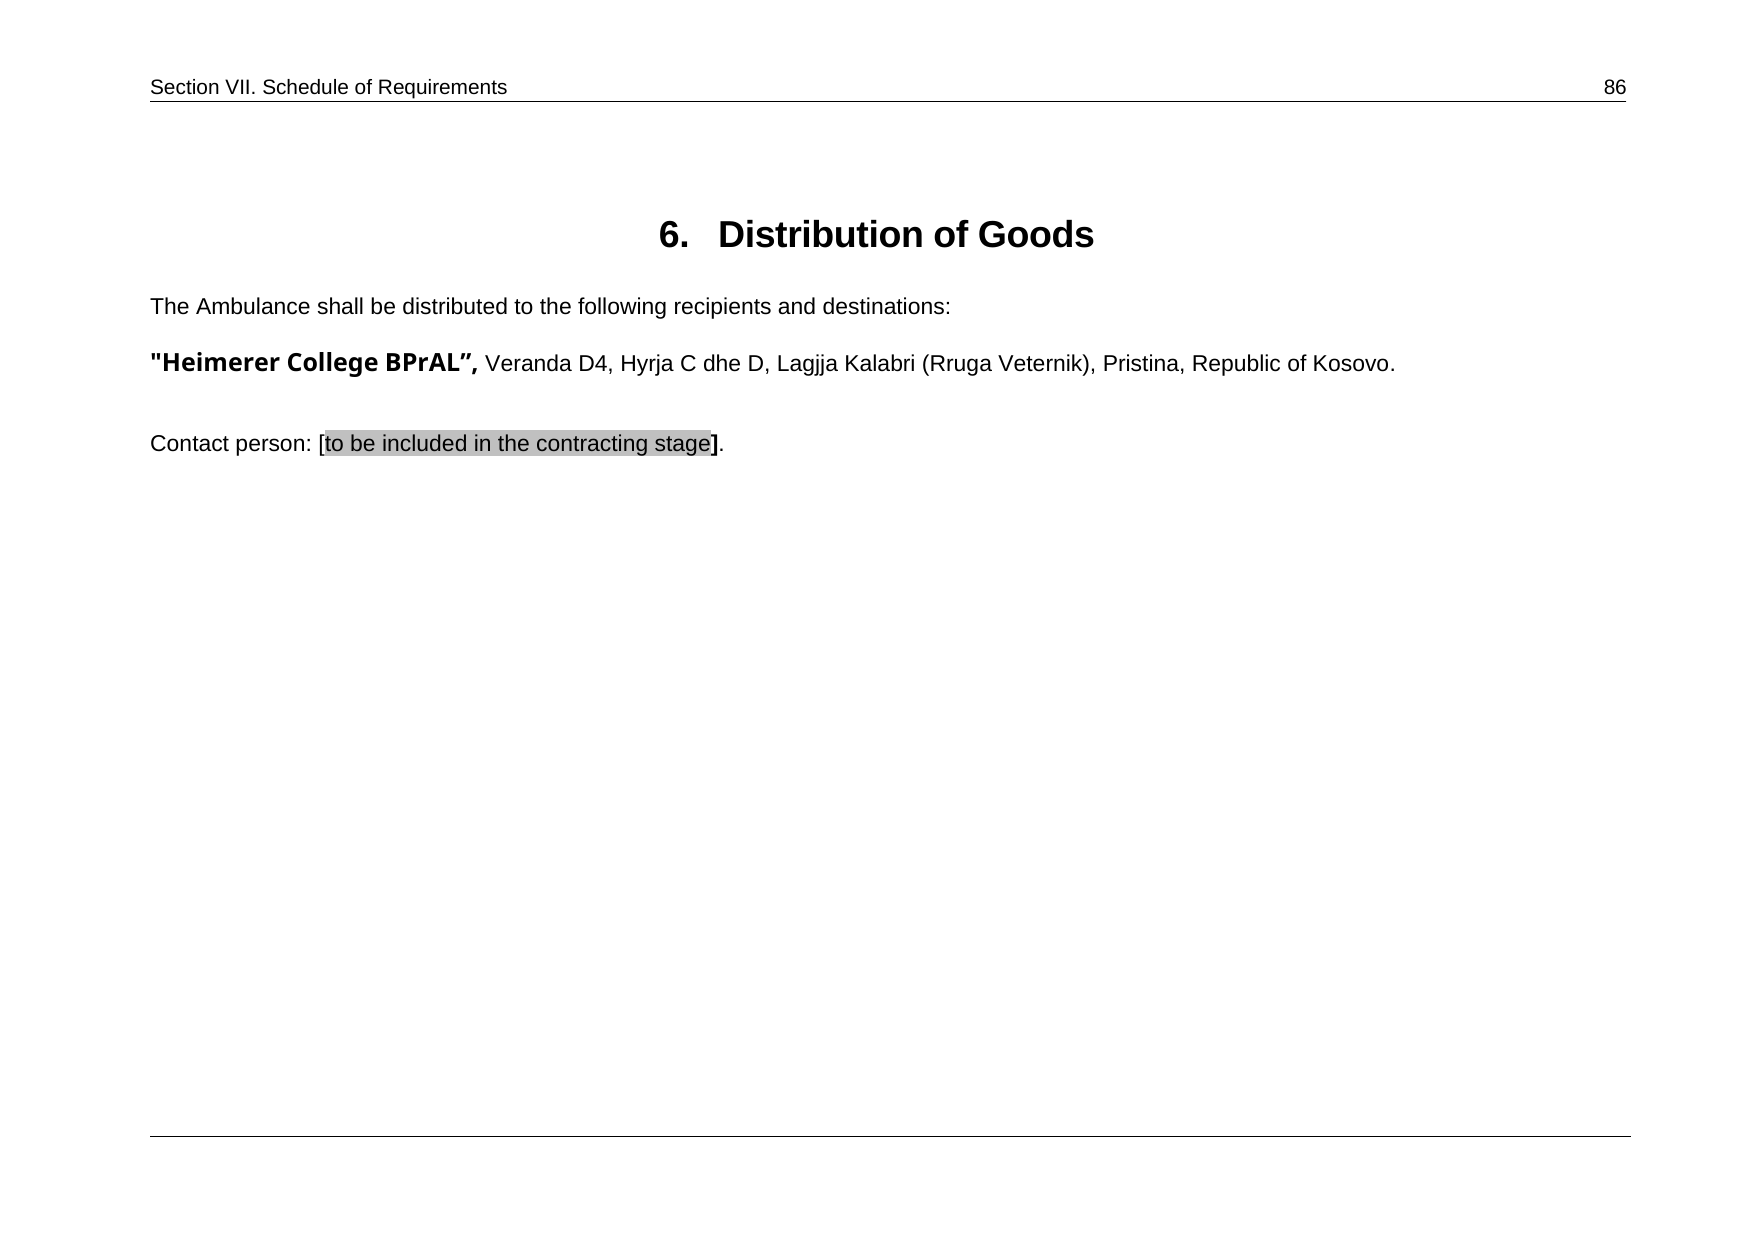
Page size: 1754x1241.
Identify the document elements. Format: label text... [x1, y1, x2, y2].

text "Heimerer College BPrAL”, Veranda D4, Hyrja C dhe D, Lagjja Kalabri (Rruga Veternik), Pristina, Republic of Kosovo. [150, 344, 1604, 378]
text Contact person: [to be included in the contracting stage]. [150, 429, 1604, 456]
text 6. Distribution of Goods [150, 212, 1604, 255]
text The Ambulance shall be distributed to the following recipients and destinations: [150, 293, 1604, 319]
